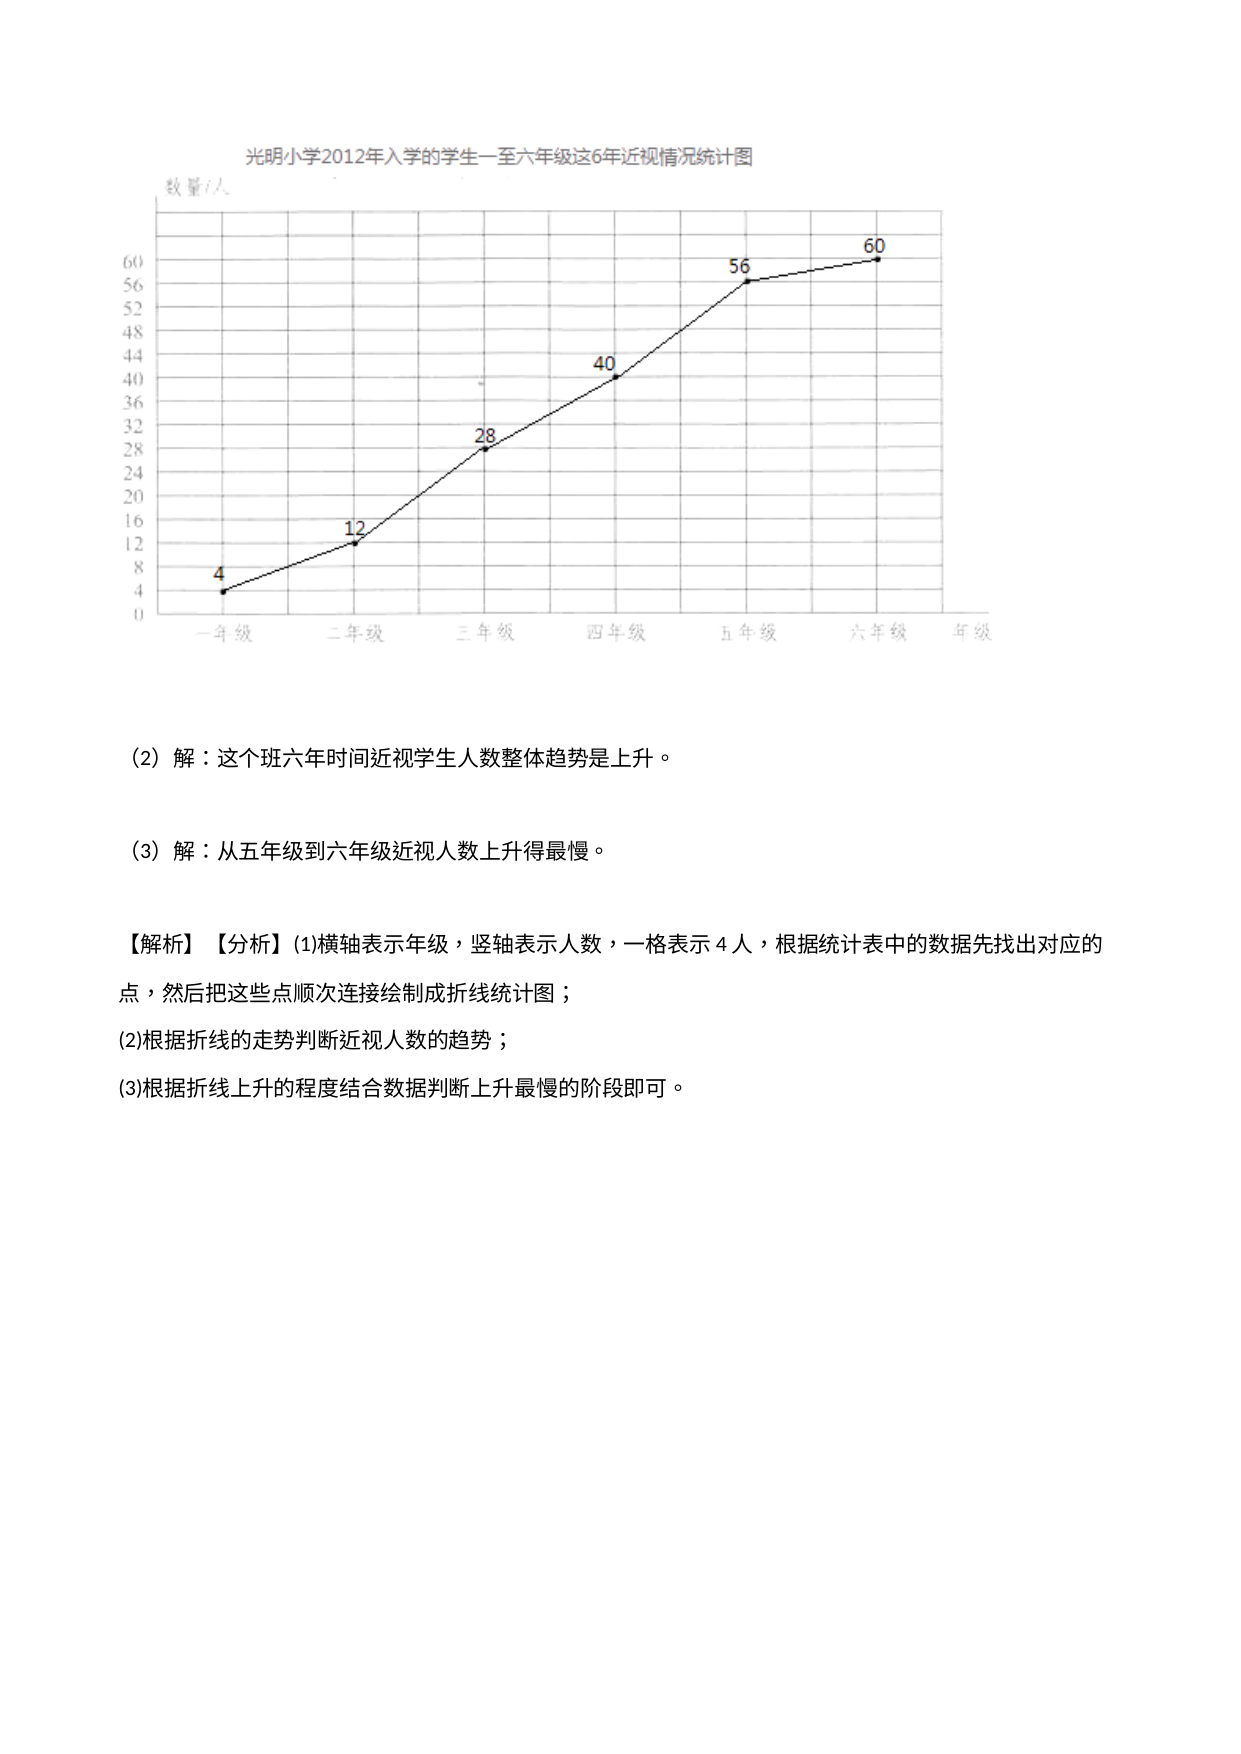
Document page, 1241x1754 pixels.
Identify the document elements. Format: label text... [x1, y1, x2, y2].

text （3）解：从五年级到六年级近视人数上升得最慢。 [118, 834, 1122, 867]
text (2)根据折线的走势判断近视人数的趋势； [118, 1024, 1122, 1056]
text (3)根据折线上升的程度结合数据判断上升最慢的阶段即可。 [118, 1071, 1122, 1104]
picture [118, 129, 1008, 650]
text 【解析】【分析】(1)横轴表示年级，竖轴表示人数，一格表示4人，根据统计表中的数据先找出对应的点，然后把这些点顺次连接绘制成折线统计图； [118, 928, 1122, 1009]
text （2）解：这个班六年时间近视学生人数整体趋势是上升。 [118, 741, 1122, 774]
